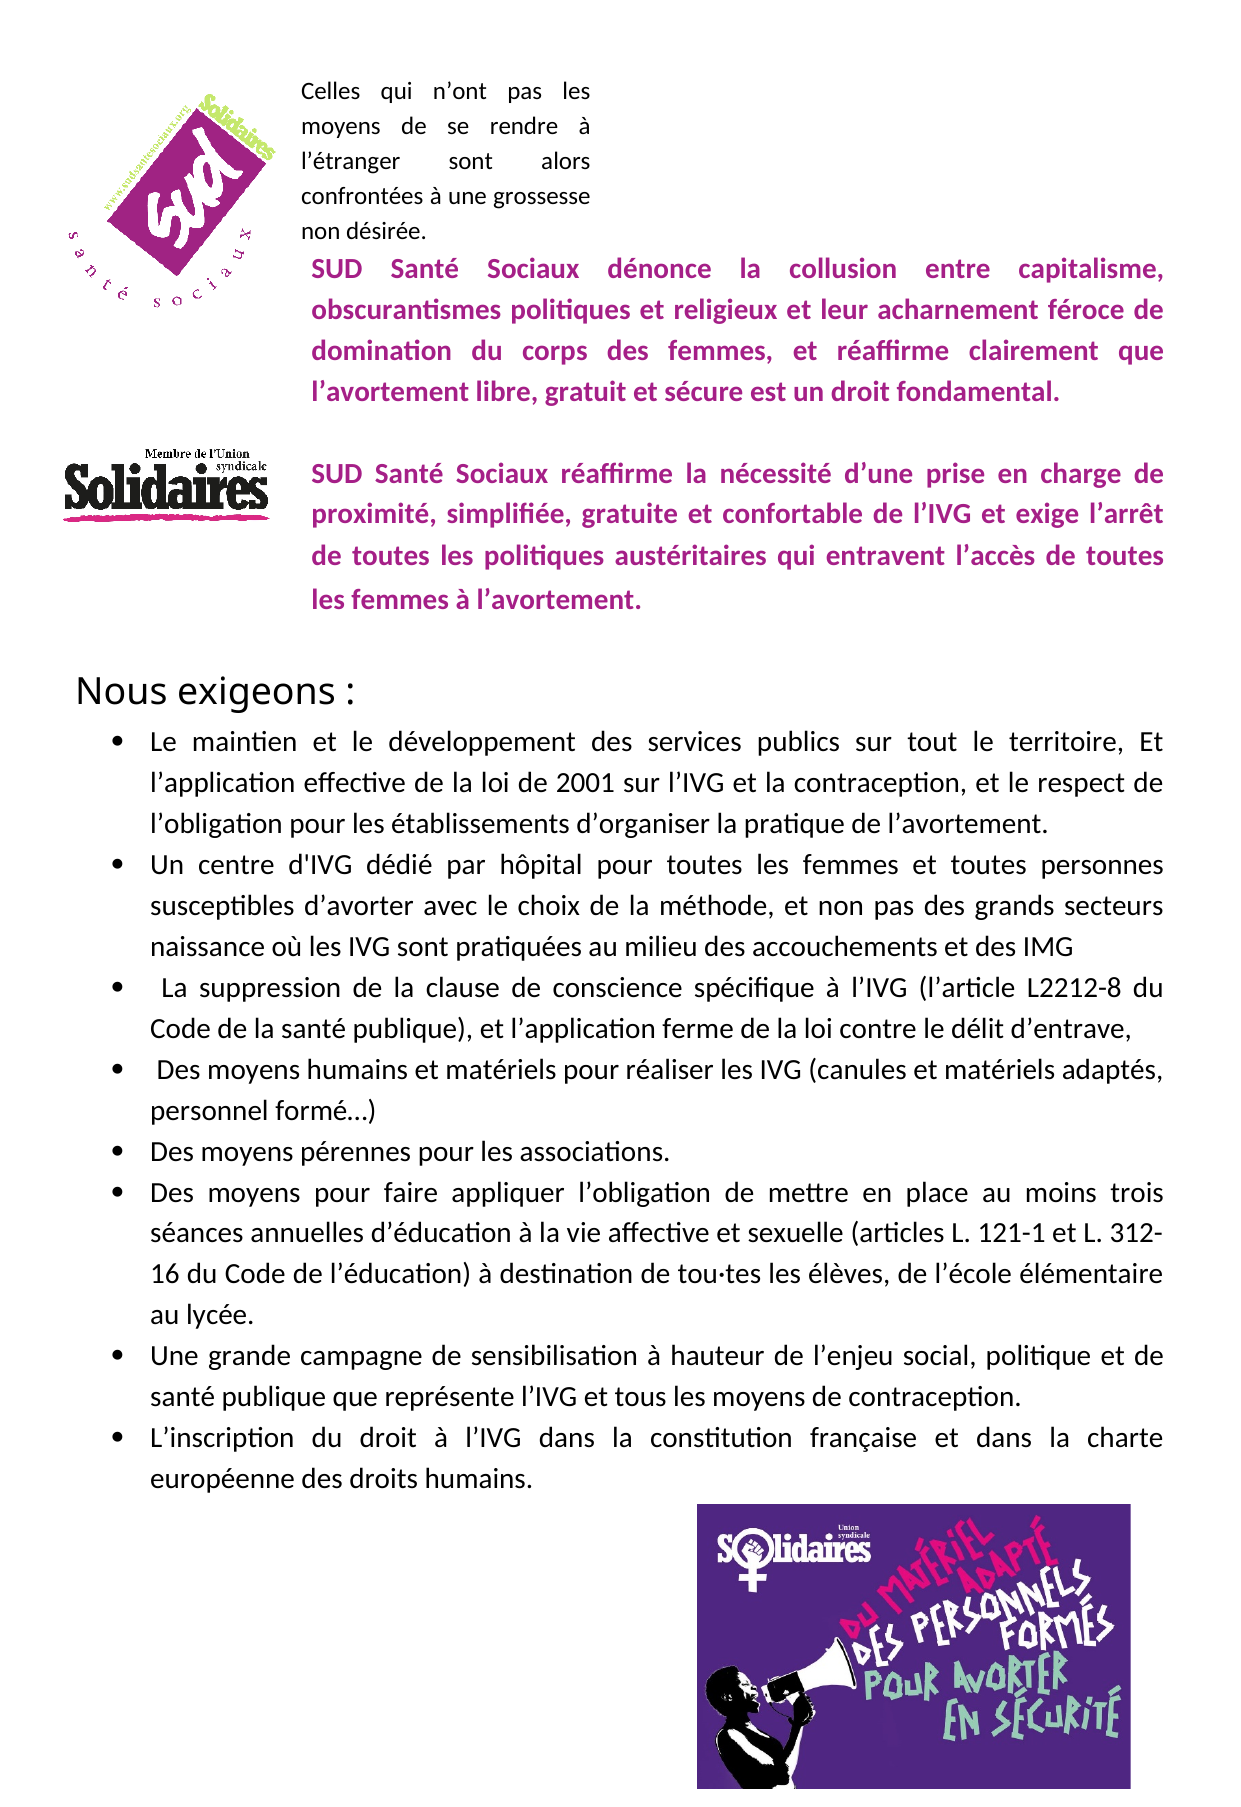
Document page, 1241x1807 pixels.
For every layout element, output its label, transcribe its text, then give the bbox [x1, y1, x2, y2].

text Celles qui n’ont pas les moyens de se rendre à l’étranger sont alors confrontées à une grossesse non désirée. [75, 75, 591, 246]
picture [58, 447, 273, 523]
text Nous exigeons : [75, 665, 1165, 716]
list Un centre d'IVG dédié par hôpital pour toutes les femmes et toutes personnes susceptibles d’avorter avec le choix de la méthode, et non pas des grands secteurs naissance où les IVG sont pratiquées au milieu des accouchements et des IMG [112, 846, 1165, 964]
list La suppression de la clause de conscience spécifique à l’IVG (l’article L2212-8 du Code de la santé publique), et l’application ferme de la loi contre le délit d’entrave, [112, 969, 1165, 1046]
list L’inscription du droit à l’IVG dans la constitution française et dans la charte européenne des droits humains. [112, 1419, 1165, 1496]
list Le maintien et le développement des services publics sur tout le territoire, Et l’application effective de la loi de 2001 sur l’IVG et la contraception, et le respect de l’obligation pour les établissements d’organiser la pratique de l’avortement. [112, 723, 1165, 841]
list Des moyens pour faire appliquer l’obligation de mettre en place au moins trois séances annuelles d’éducation à la vie affective et sexuelle (articles L. 121-1 et L. 312-16 du Code de l’éducation) à destination de tou·tes les élèves, de l’école élémentaire au lycée. [112, 1174, 1165, 1332]
list Des moyens humains et matériels pour réaliser les IVG (canules et matériels adaptés, personnel formé…) [112, 1051, 1165, 1127]
list Des moyens pérennes pour les associations. [112, 1133, 1165, 1168]
text SUD Santé Sociaux dénonce la collusion entre capitalisme, obscurantismes politiques et religieux et leur acharnement féroce de domination du corps des femmes, et réaffirme clairement que l’avortement libre, gratuit et sécure est un droit fondamental. [311, 250, 1165, 408]
text SUD Santé Sociaux réaffirme la nécessité d’une prise en charge de proximité, simplifiée, gratuite et confortable de l’IVG et exige l’arrêt de toutes les politiques austéritaires qui entravent l’accès de toutes les femmes à l’avortement. [311, 455, 1165, 618]
list Une grande campagne de sensibilisation à hauteur de l’enjeu social, politique et de santé publique que représente l’IVG et tous les moyens de contraception. [112, 1337, 1165, 1414]
picture [66, 89, 282, 305]
picture [697, 1504, 1131, 1789]
